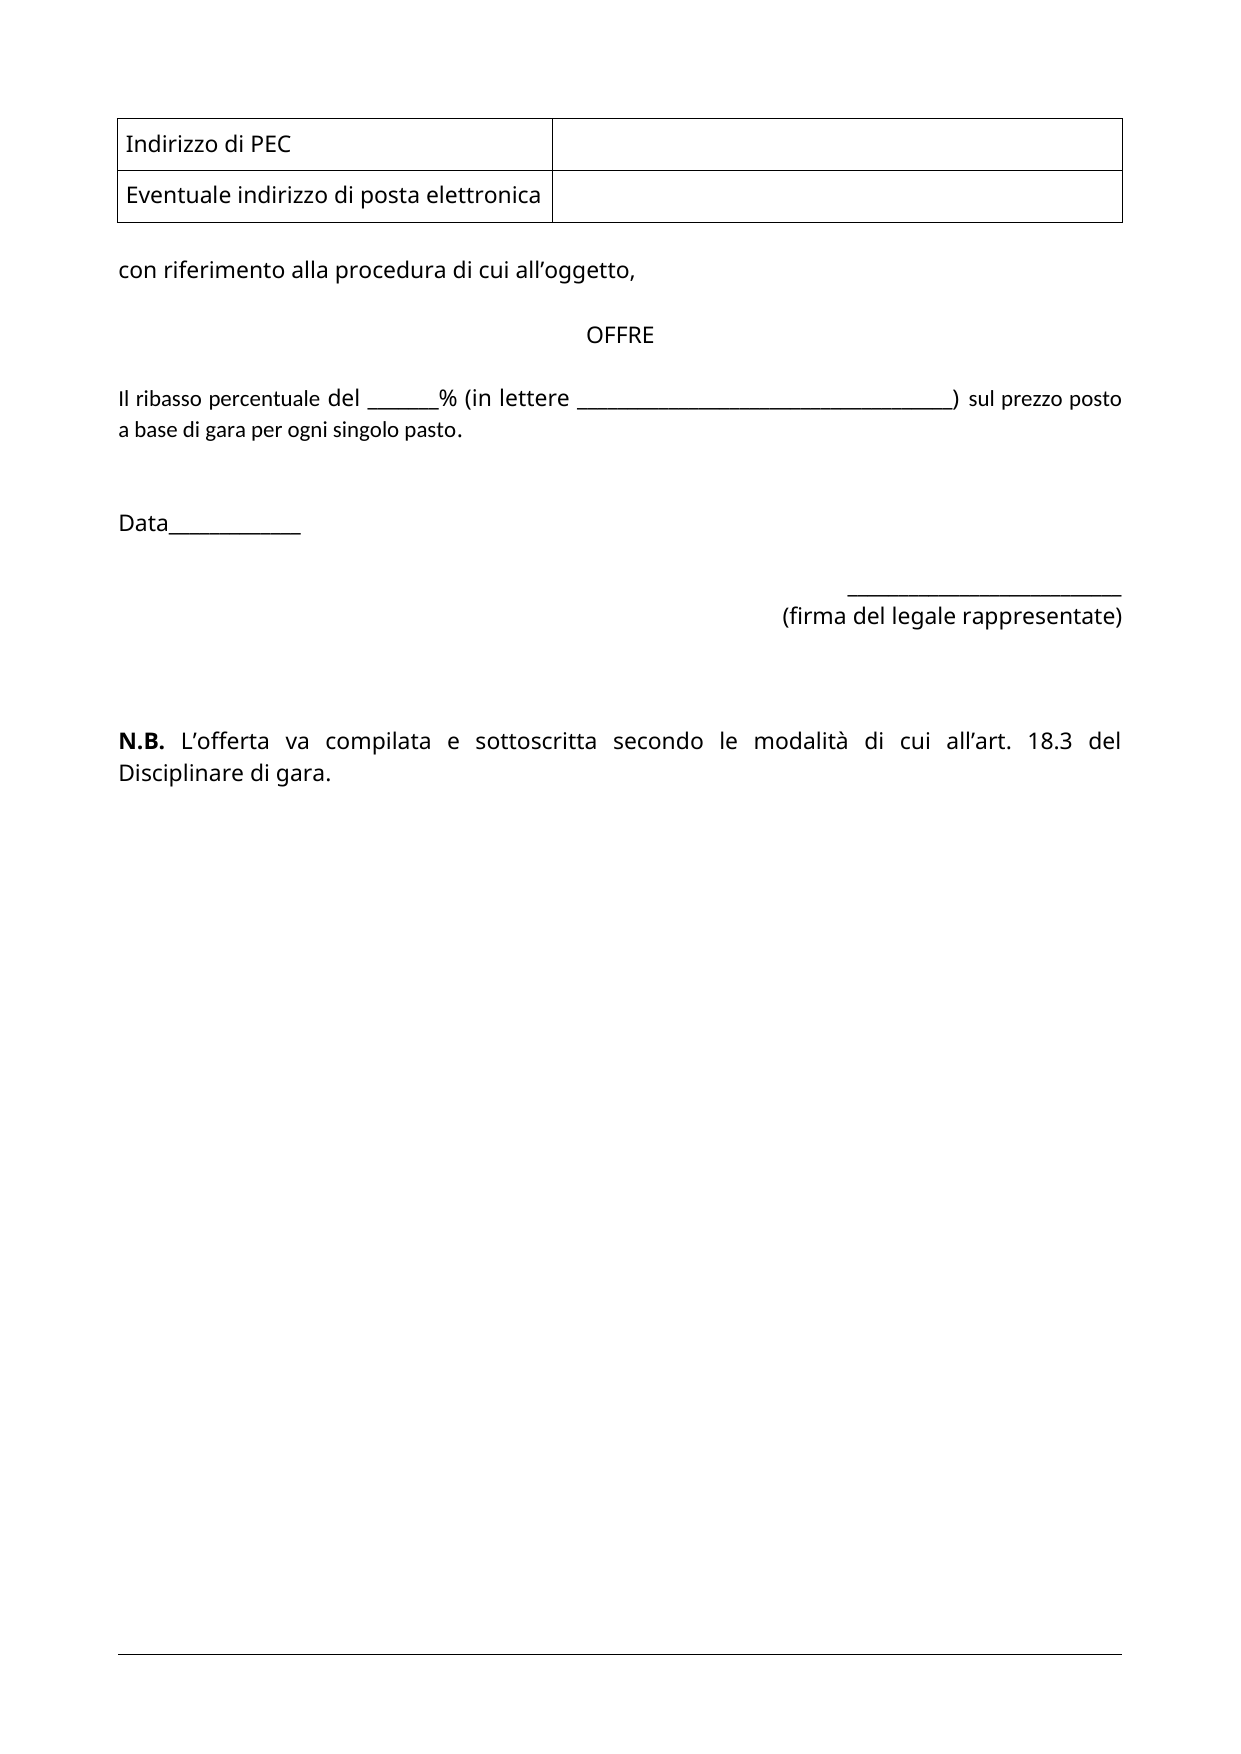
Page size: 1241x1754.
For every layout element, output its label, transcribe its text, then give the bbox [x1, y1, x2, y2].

table_cell [553, 119, 1122, 170]
text N.B. L’offerta va compilata e sottoscritta secondo le modalità di cui all’art. 18.3 del Disciplinare di gara. [118, 725, 1122, 788]
table_cell Eventuale indirizzo di posta elettronica [118, 171, 552, 222]
table_cell Indirizzo di PEC [118, 119, 552, 170]
text con riferimento alla procedura di cui all’oggetto, [118, 254, 1122, 285]
text Data_____________ [118, 506, 1122, 538]
text (firma del legale rappresentate) [124, 600, 1122, 631]
text OFFRE [118, 319, 1122, 350]
text Il ribasso percentuale del _______% (in lettere _____________________________________) sul prezzo posto a base di gara per ogni singolo pasto. [118, 381, 1122, 444]
text ___________________________ [124, 569, 1122, 600]
table_cell [553, 171, 1122, 222]
